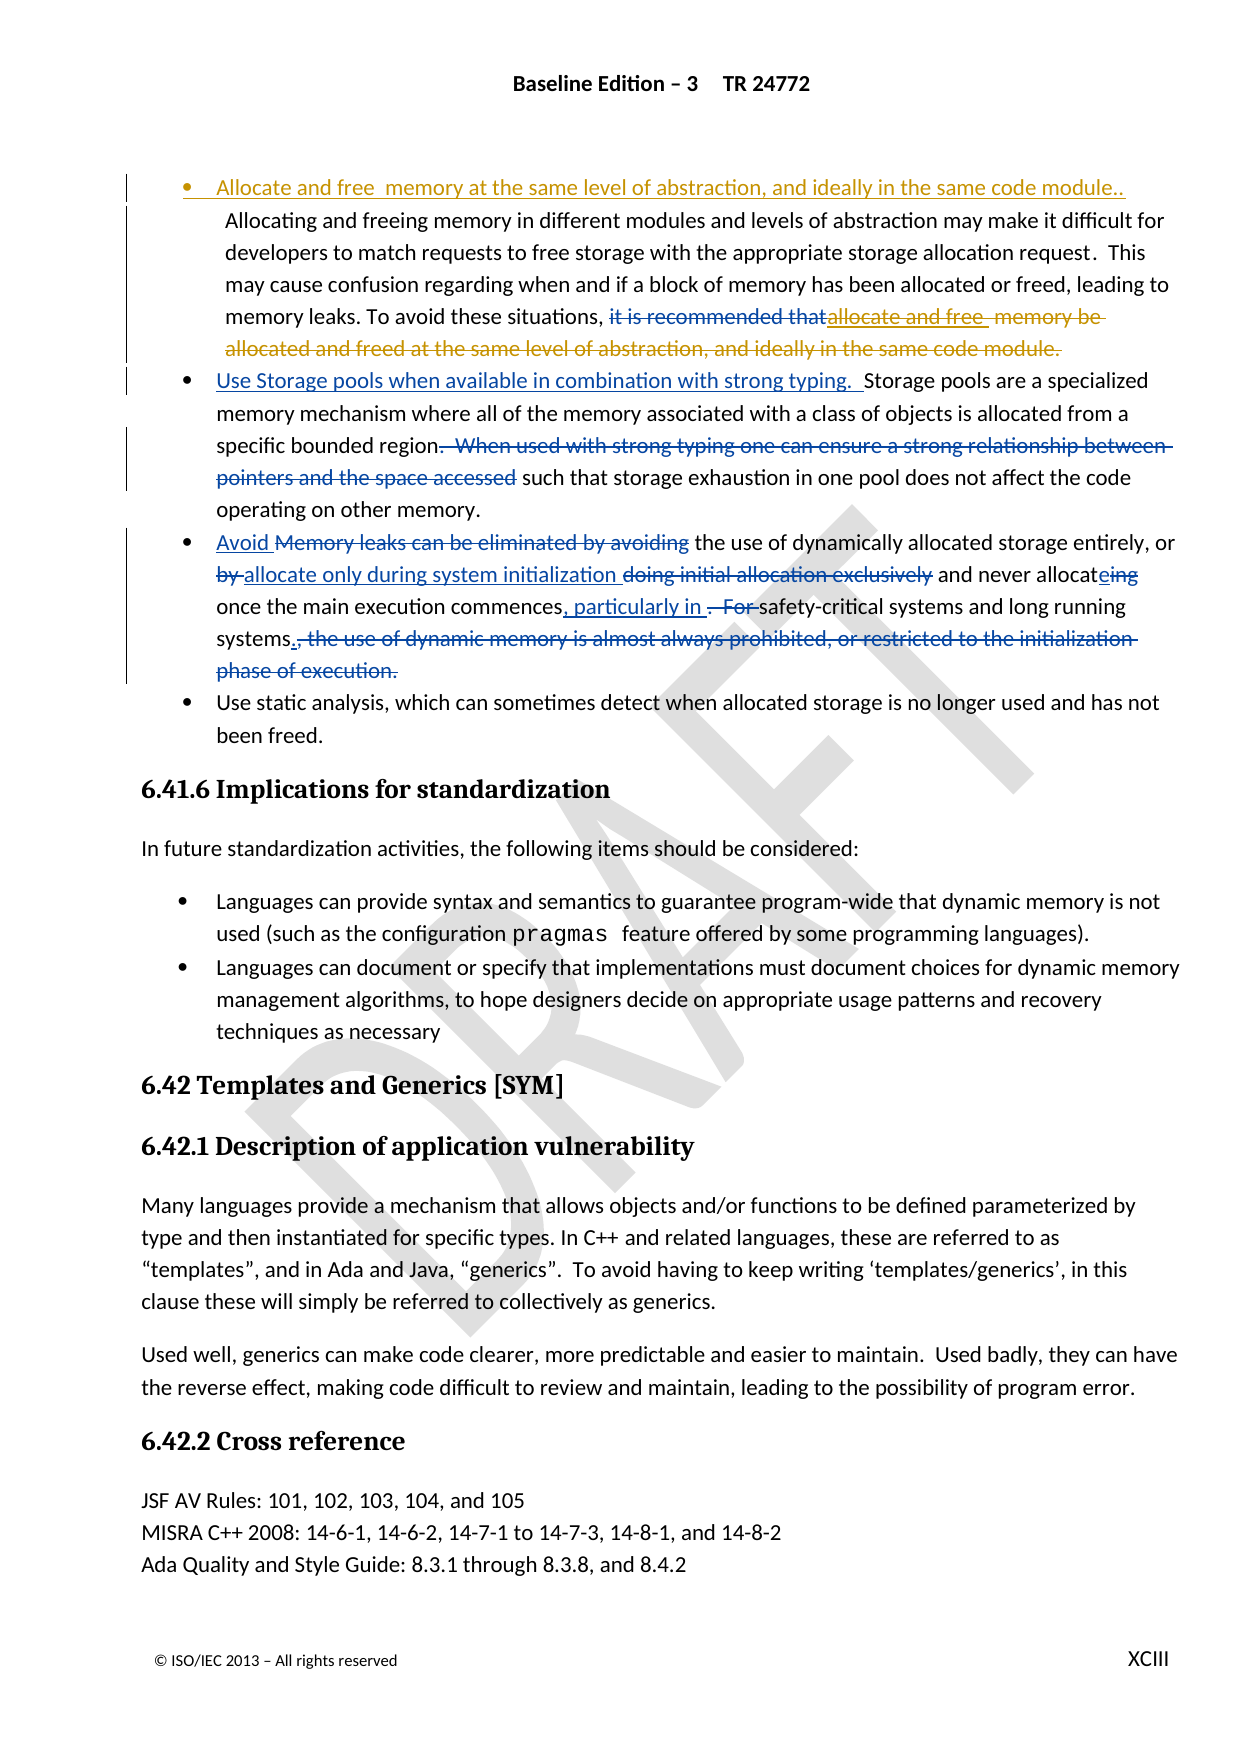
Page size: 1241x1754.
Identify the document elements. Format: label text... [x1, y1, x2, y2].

list Languages can provide syntax and semantics to guarantee program-wide that dynamic memory is not used (such as the configuration pragmas feature offered by some programming languages). [178, 887, 1182, 948]
list Languages can document or specify that implementations must document choices for dynamic memory management algorithms, to hope designers decide on appropriate usage patterns and recovery techniques as necessary [178, 953, 1182, 1045]
text Used well, generics can make code clearer, more predictable and easier to maintain. Used badly, they can have the reverse effect, making code difficult to review and maintain, leading to the possibility of program error. [141, 1340, 1182, 1401]
subtitle 6.42.1 Description of application vulnerability [141, 1131, 1182, 1162]
subtitle 6.42.2 Cross reference [141, 1426, 1182, 1457]
text JSF AV Rules: 101, 102, 103, 104, and 105 [141, 1486, 1182, 1514]
list Storage pools are a specialized memory mechanism where all of the memory associated with a class of objects is allocated from a specific bounded region such that storage exhaustion in one pool does not affect the code operating on other memory. [183, 367, 1182, 523]
subtitle 6.42 Templates and Generics [SYM] [141, 1070, 1182, 1101]
text Many languages provide a mechanism that allows objects and/or functions to be defined parameterized by type and then instantiated for specific types. In C++ and related languages, these are referred to as “templates”, and in Ada and Java, “generics”. To avoid having to keep writing ‘templates/generics’, in this clause these will simply be referred to collectively as generics. [141, 1191, 1182, 1315]
list the use of dynamically allocated storage entirely, or and never allocat once the main execution commencessafety-critical systems and long running systems [183, 528, 1182, 684]
text MISRA C++ 2008: 14-6-1, 14-6-2, 14-7-1 to 14-7-3, 14-8-1, and 14-8-2 [141, 1518, 1182, 1546]
text In future standardization activities, the following items should be considered: [141, 834, 1182, 862]
list Use static analysis, which can sometimes detect when allocated storage is no longer used and has not been freed. [183, 688, 1182, 749]
subtitle 6.41.6 Implications for standardization [141, 774, 1182, 805]
list Allocating and freeing memory in different modules and levels of abstraction may make it difficult for developers to match requests to free storage with the appropriate storage allocation request. This may cause confusion regarding when and if a block of memory has been allocated or freed, leading to memory leaks. To avoid these situations, [225, 206, 1182, 362]
text Ada Quality and Style Guide: 8.3.1 through 8.3.8, and 8.4.2 [141, 1550, 1182, 1578]
